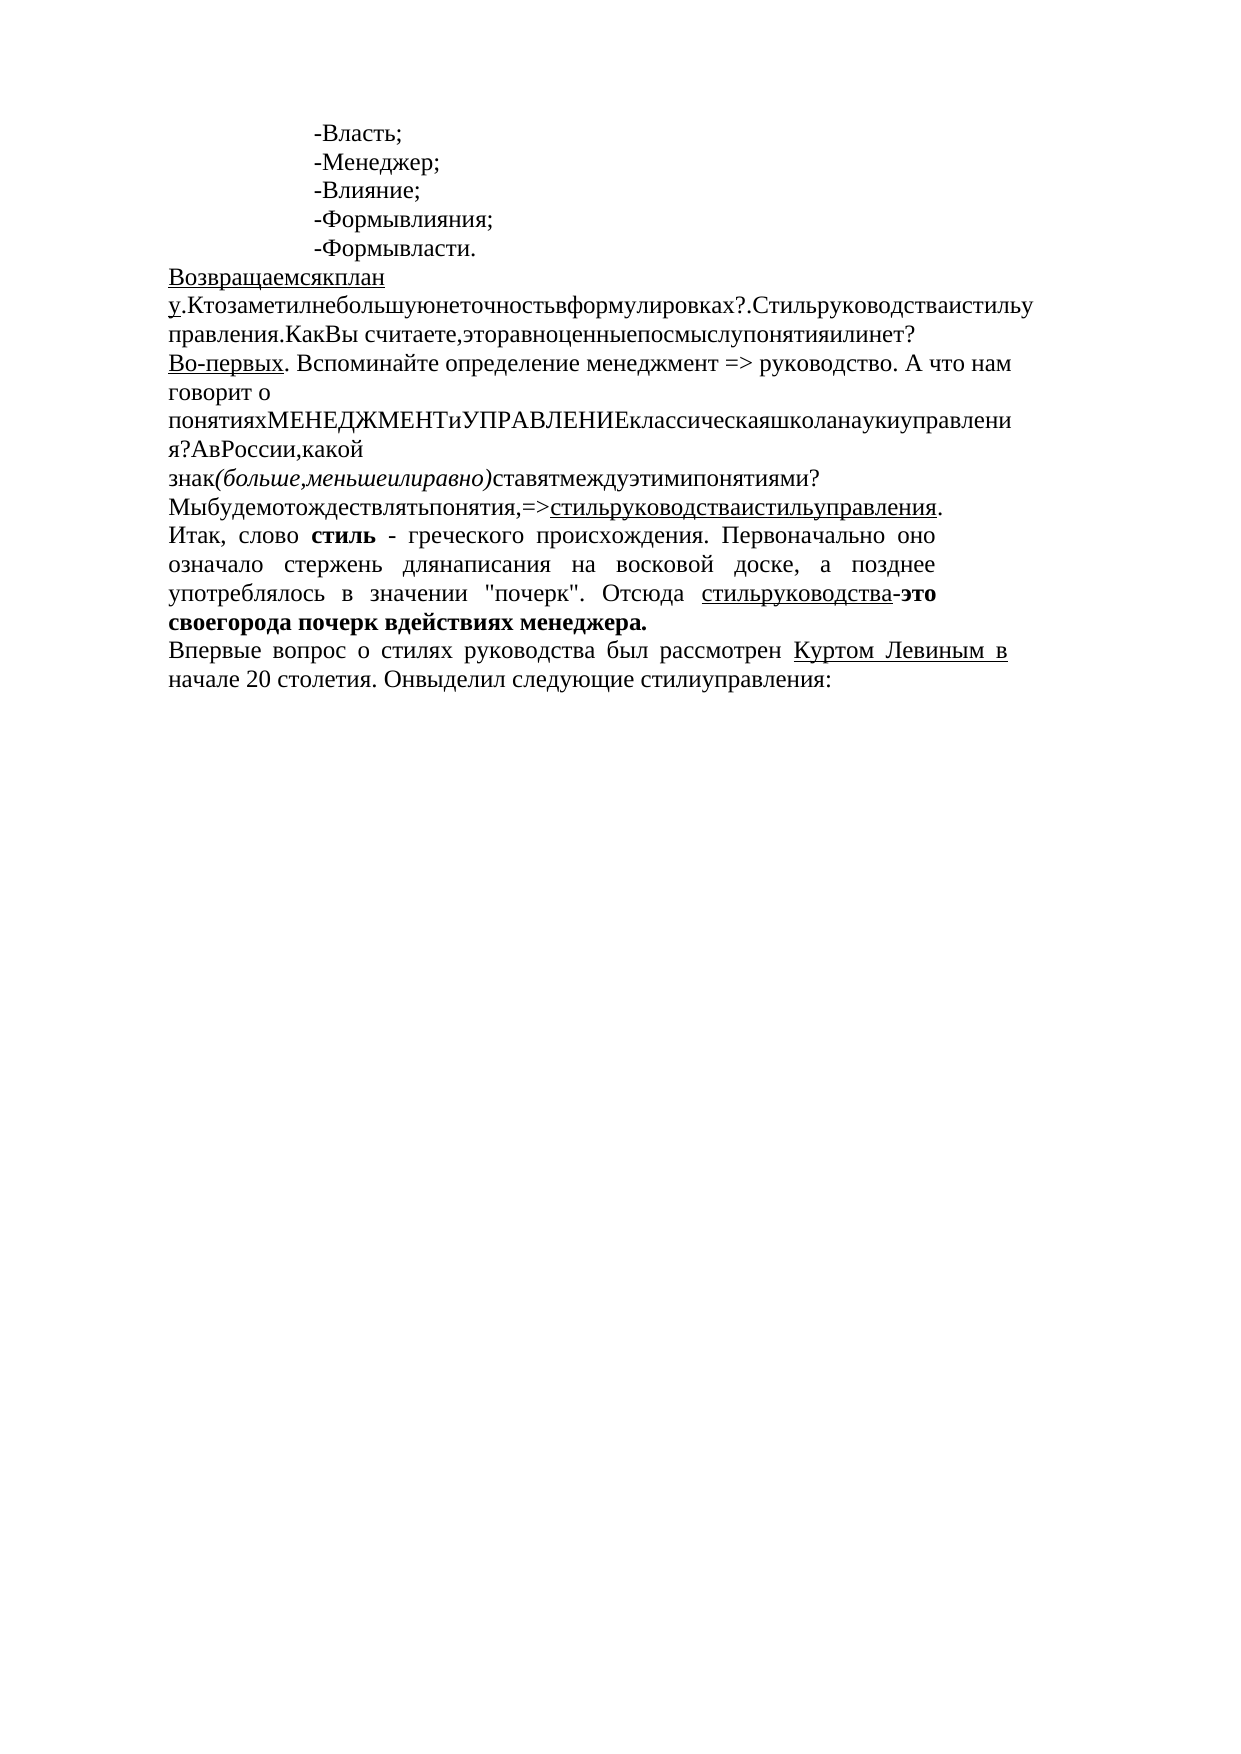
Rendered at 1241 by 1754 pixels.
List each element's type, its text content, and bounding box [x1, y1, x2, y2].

text Во-первых. Вспоминайте определение менеджмент => руководство. А что нам говорит о понятияхМЕНЕДЖМЕНТиУПРАВЛЕНИЕклассическаяшколанаукиуправления?АвРоссии,какой [168, 348, 1018, 463]
text -Власть; [313, 118, 1122, 147]
text -Формывлияния; [313, 204, 1122, 233]
text -Менеджер; [313, 147, 1122, 176]
text Возвращаемсякплану.Ктозаметилнебольшуюнеточностьвформулировках?.Стильруководстваистильуправления.КакВы считаете,эторавноценныепосмыслупонятияилинет? [168, 262, 1047, 348]
text Впервые вопрос о стилях руководства был рассмотрен Куртом Левиным в начале 20 столетия. Онвыделил следующие стилиуправления: [168, 636, 1008, 693]
text знак(больше,меньшеилиравно)ставятмеждуэтимипонятиями? [168, 463, 1122, 492]
text -Формывласти. [313, 233, 1122, 262]
text -Влияние; [313, 176, 1122, 204]
text Мыбудемотождествлятьпонятия,=>стильруководстваистильуправления. [168, 492, 1122, 521]
text Итак, слово стиль - греческого происхождения. Первоначально оно означало стержень длянаписания на восковой доске, а позднее употреблялось в значении "почерк". Отсюда стильруководства-это своегорода почерк вдействиях менеджера. [168, 521, 936, 636]
